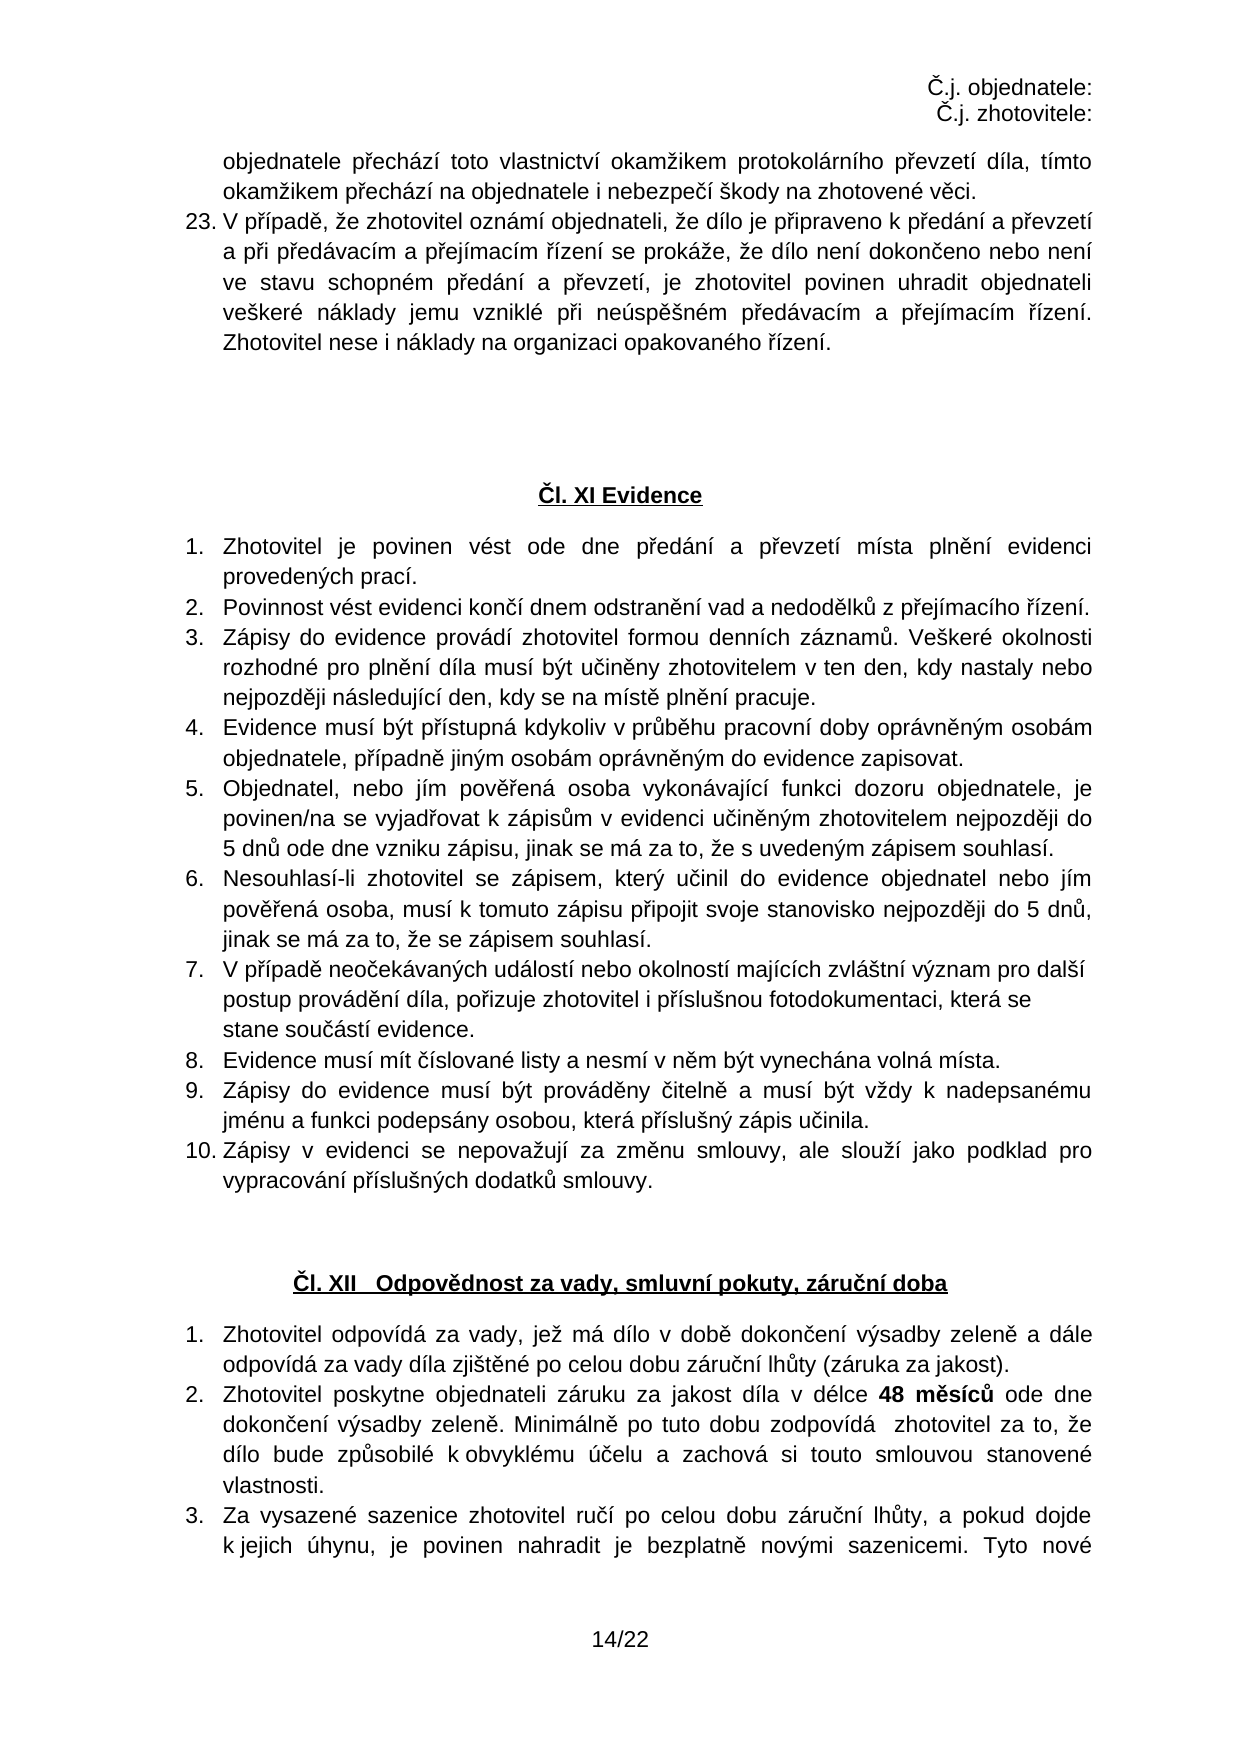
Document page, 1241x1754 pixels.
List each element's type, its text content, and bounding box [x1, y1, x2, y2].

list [185, 148, 1093, 204]
text Čl. XI Evidence [148, 482, 1093, 508]
list V případě, že zhotovitel oznámí objednateli, že dílo je připraveno k předání a převzetí a při předávacím a přejímacím řízení se prokáže, že dílo není dokončeno nebo není ve stavu schopném předání a převzetí, je zhotovitel povinen uhradit objednateli veškeré náklady jemu vzniklé při neúspěšném předávacím a přejímacím řízení. Zhotovitel nese i náklady na organizaci opakovaného řízení. [185, 208, 1093, 355]
list Zápisy do evidence provádí zhotovitel formou denních záznamů. Veškeré okolnosti rozhodné pro plnění díla musí být učiněny zhotovitelem v ten den, kdy nastaly nebo nejpozději následující den, kdy se na místě plnění pracuje. [185, 624, 1093, 710]
list Evidence musí mít číslované listy a nesmí v něm být vynechána volná místa. [185, 1047, 1093, 1073]
list Objednatel, nebo jím pověřená osoba vykonávající funkci dozoru objednatele, je povinen/na se vyjadřovat k zápisům v evidenci učiněným zhotovitelem nejpozději do 5 dnů ode dne vzniku zápisu, jinak se má za to, že s uvedeným zápisem souhlasí. [185, 775, 1093, 861]
list Zápisy do evidence musí být prováděny čitelně a musí být vždy k nadepsanému jménu a funkci podepsány osobou, která příslušný zápis učinila. [185, 1077, 1093, 1133]
list Zhotovitel je povinen vést ode dne předání a převzetí místa plnění evidenci provedených prací. [185, 533, 1093, 589]
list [185, 1502, 1093, 1558]
list Zhotovitel odpovídá za vady, jež má dílo v době dokončení výsadby zeleně a dále odpovídá za vady díla zjištěné po celou dobu záruční lhůty (záruka za jakost). [185, 1321, 1093, 1377]
list Evidence musí být přístupná kdykoliv v průběhu pracovní doby oprávněným osobám objednatele, případně jiným osobám oprávněným do evidence zapisovat. [185, 714, 1093, 771]
list Zápisy v evidenci se nepovažují za změnu smlouvy, ale slouží jako podklad pro vypracování příslušných dodatků smlouvy. [185, 1137, 1093, 1194]
list Zhotovitel poskytne objednateli záruku za jakost díla v délce 48 měsíců ode dne dokončení výsadby zeleně. Minimálně po tuto dobu zodpovídá zhotovitel za to, že dílo bude způsobilé k obvyklému účelu a zachová si touto smlouvou stanovené vlastnosti. [185, 1381, 1093, 1498]
list Povinnost vést evidenci končí dnem odstranění vad a nedodělků z přejímacího řízení. [185, 593, 1093, 620]
text Čl. XII Odpovědnost za vady, smluvní pokuty, záruční doba [148, 1269, 1093, 1296]
list V případě neočekávaných událostí nebo okolností majících zvláštní význam pro další postup provádění díla, pořizuje zhotovitel i příslušnou fotodokumentaci, která se stane součástí evidence. [185, 956, 1093, 1043]
list Nesouhlasí-li zhotovitel se zápisem, který učinil do evidence objednatel nebo jím pověřená osoba, musí k tomuto zápisu připojit svoje stanovisko nejpozději do 5 dnů, jinak se má za to, že se zápisem souhlasí. [185, 865, 1093, 952]
